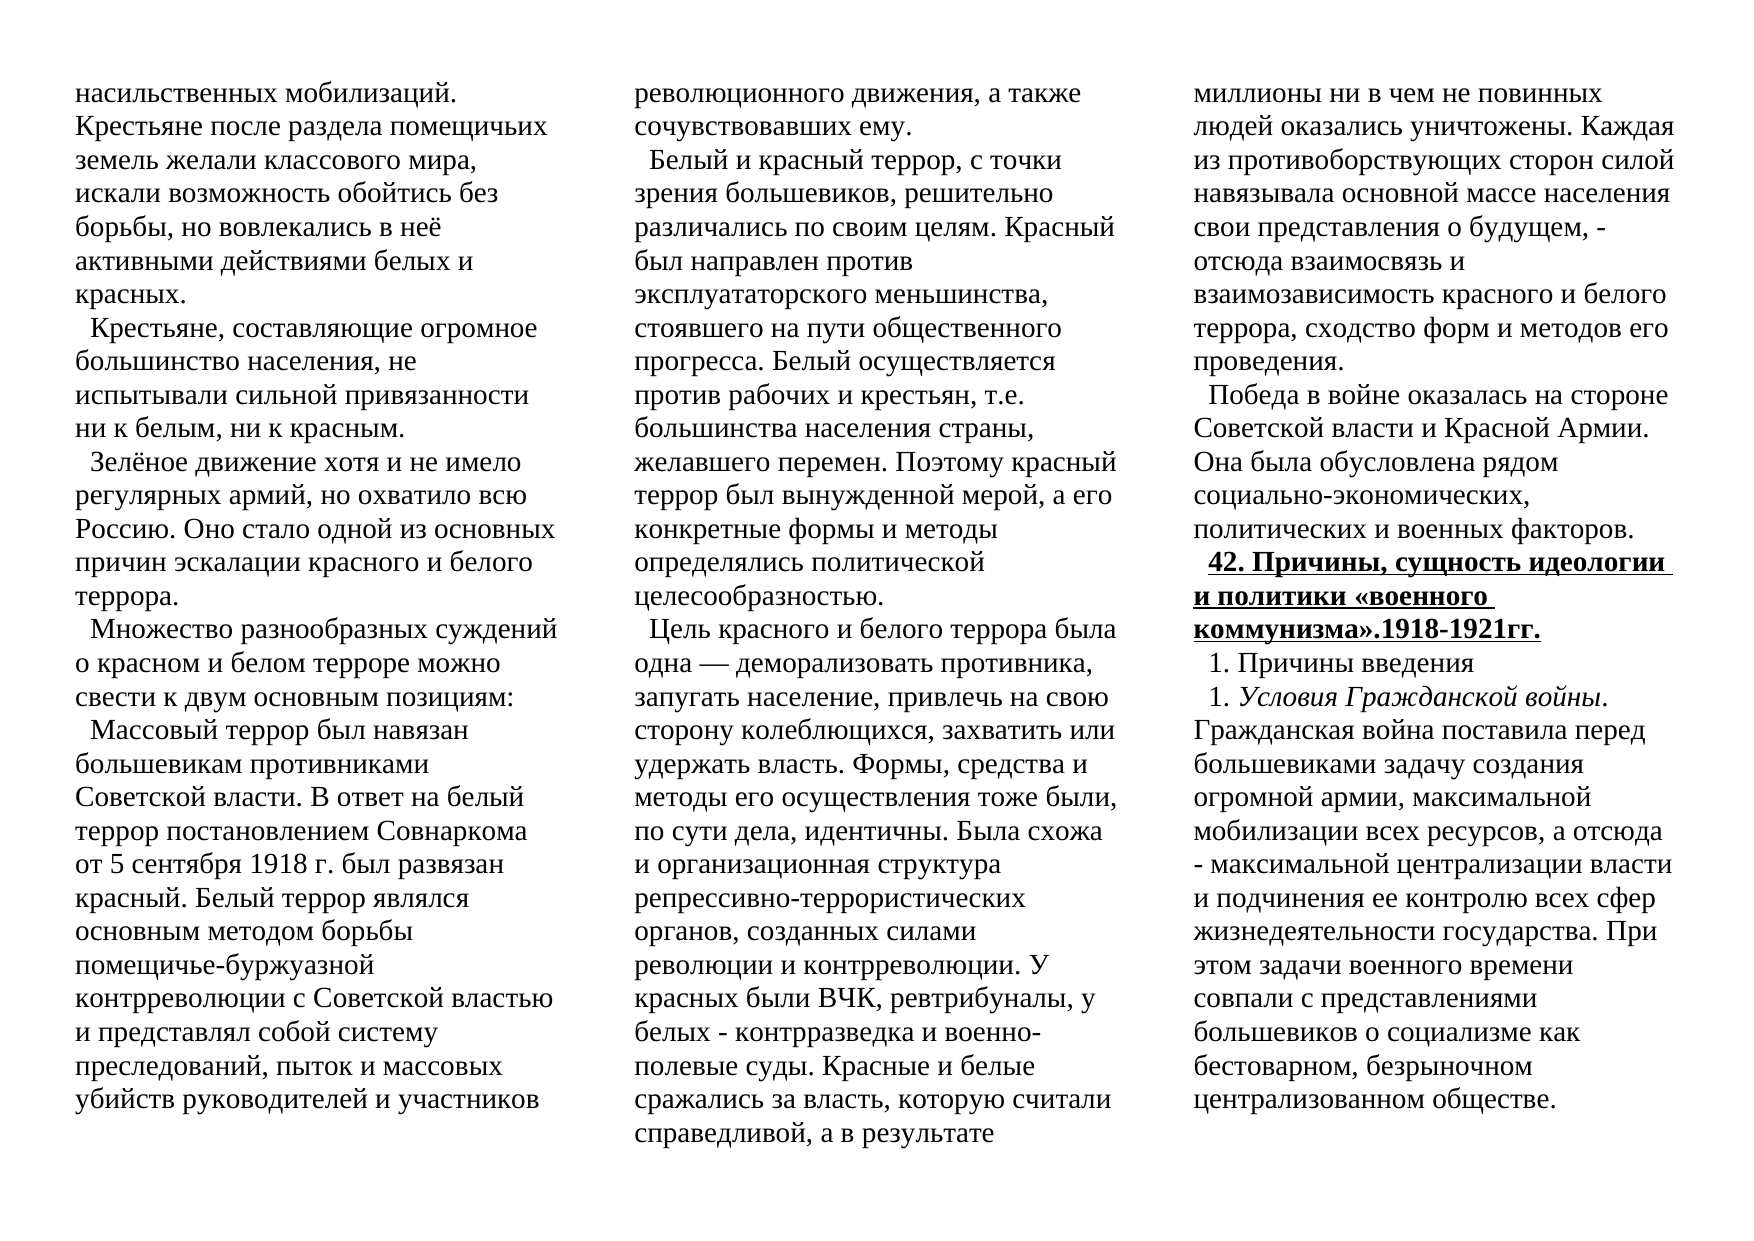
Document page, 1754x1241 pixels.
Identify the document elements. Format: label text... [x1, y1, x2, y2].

text Цель красного и белого террора была одна — деморализовать противника, запугать население, привлечь на свою сторону колеблющихся, захватить или удержать власть. Формы, средства и методы его осуществления тоже были, по сути дела, идентичны. Была схожа и организационная структура репрессивно-террористических органов, созданных силами революции и контрреволюции. У красных были ВЧК, ревтрибуналы, у белых - контрразведка и военно-полевые суды. Красные и белые сражались за власть, которую считали справедливой, а в результате миллионы ни в чем не повинных людей оказались уничтожены. Каждая из противоборствующих сторон силой навязывала основной массе населения свои представления о будущем, - отсюда взаимосвязь и взаимозависимость красного и белого террора, сходство форм и методов его проведения. [1193, 75, 1679, 377]
text Крестьяне, составляющие огромное большинство населения, не испытывали сильной привязанности ни к белым, ни к красным. [75, 310, 560, 444]
text Победа в войне оказалась на стороне Советской власти и Красной Армии. Она была обусловлена рядом социально-экономических, политических и военных факторов. [1193, 377, 1679, 544]
text Зелёное движение хотя и не имело регулярных армий, но охватило всю Россию. Оно стало одной из основных причин эскалации красного и белого террора. [75, 444, 560, 612]
text Массовый террор был навязан большевикам противниками Советской власти. В ответ на белый террор постановлением Совнаркома от 5 сентября . был развязан красный. Белый террор являлся основным методом борьбы помещичье-буржуазной контрреволюции с Советской властью и представлял собой систему преследований, пыток и массовых убийств руководителей и участников революционного движения, а также сочувствовавших ему. [634, 75, 1119, 142]
text 1. Причины введения [1193, 645, 1679, 679]
text Белый и красный террор, с точки зрения большевиков, решительно различались по своим целям. Красный был направлен против эксплуататорского меньшинства, стоявшего на пути общественного прогресса. Белый осуществляется против рабочих и крестьян, т.е. большинства населения страны, желавшего перемен. Поэтому красный террор был вынужденной мерой, а его конкретные формы и методы определялись политической целесообразностью. [634, 142, 1119, 612]
text Массовый террор был навязан большевикам противниками Советской власти. В ответ на белый террор постановлением Совнаркома от 5 сентября . был развязан красный. Белый террор являлся основным методом борьбы помещичье-буржуазной контрреволюции с Советской властью и представлял собой систему преследований, пыток и массовых убийств руководителей и участников революционного движения, а также сочувствовавших ему. [75, 712, 560, 1115]
text Множество разнообразных суждений о красном и белом терроре можно свести к двум основным позициям: [75, 612, 560, 712]
text Цель красного и белого террора была одна — деморализовать противника, запугать население, привлечь на свою сторону колеблющихся, захватить или удержать власть. Формы, средства и методы его осуществления тоже были, по сути дела, идентичны. Была схожа и организационная структура репрессивно-террористических органов, созданных силами революции и контрреволюции. У красных были ВЧК, ревтрибуналы, у белых - контрразведка и военно-полевые суды. Красные и белые сражались за власть, которую считали справедливой, а в результате миллионы ни в чем не повинных людей оказались уничтожены. Каждая из противоборствующих сторон силой навязывала основной массе населения свои представления о будущем, - отсюда взаимосвязь и взаимозависимость красного и белого террора, сходство форм и методов его проведения. [634, 612, 1119, 1148]
text 42. Причины, сущность идеологии и политики «военного коммунизма».1918-1921гг. [1193, 544, 1679, 645]
text 1. Условия Гражданской войны. Гражданская война поставила перед большевиками задачу создания огромной армии, максимальной мобилизации всех ресурсов, а отсюда - максимальной централизации власти и подчинения ее контролю всех сфер жизнедеятельности государства. При этом задачи военного времени совпали с представлениями большевиков о социализме как бестоварном, безрыночном централизованном обществе. [1193, 679, 1679, 1115]
